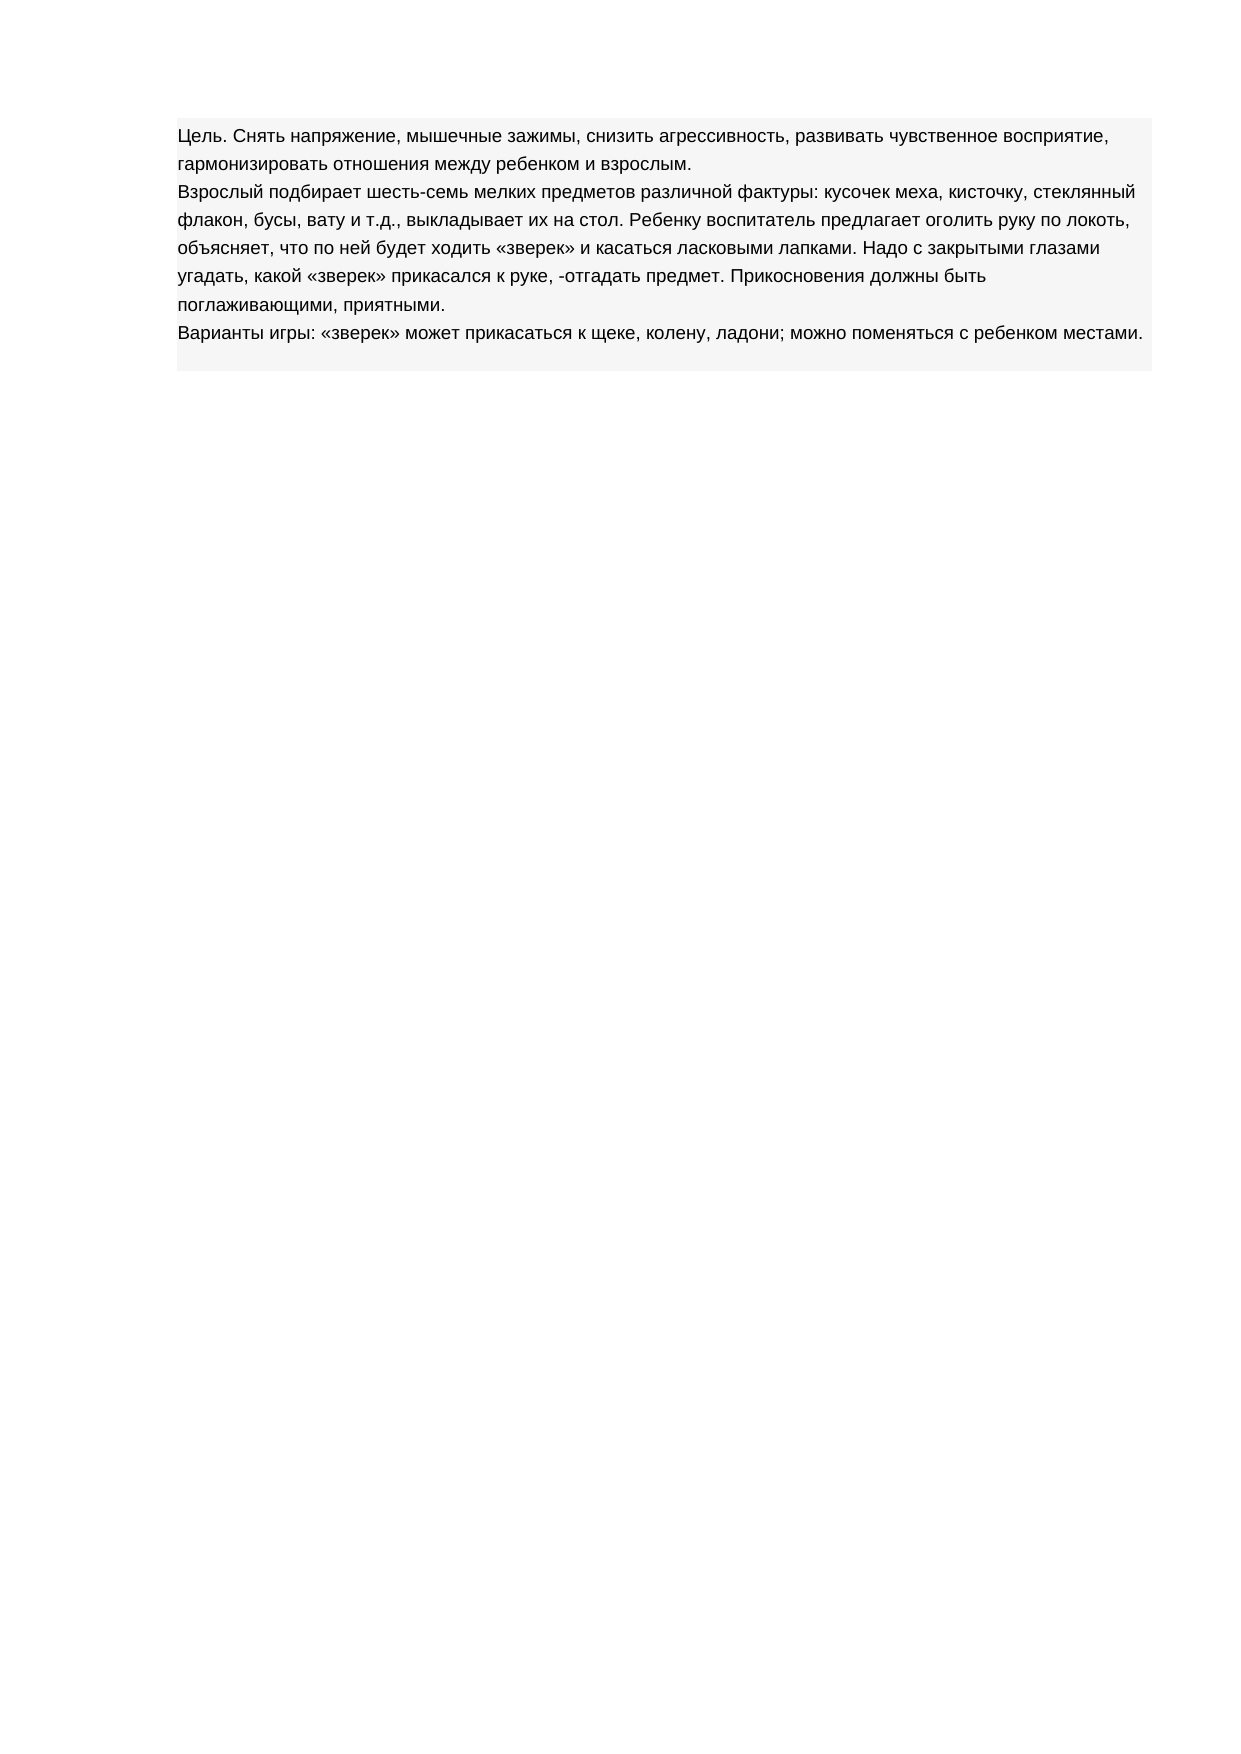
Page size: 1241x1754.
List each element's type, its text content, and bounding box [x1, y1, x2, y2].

text Цель. Снять напряжение, мышечные зажимы, снизить агрессивность, развивать чувственное восприятие, гармонизировать отношения между ребенком и взрослым. Взрослый подбирает шесть-семь мелких предметов различной фактуры: кусочек меха, кисточку, стеклянный флакон, бусы, вату и т.д., выкладывает их на стол. Ребенку воспитатель предлагает оголить руку по локоть, объясняет, что по ней будет ходить «зверек» и касаться ласковыми лапками. Надо с закрытыми глазами угадать, какой «зверек» прикасался к руке, -отгадать предмет. Прикосновения должны быть поглаживающими, приятными. Варианты игры: «зверек» может прикасаться к щеке, колену, ладони; можно поменяться с ребенком местами. [177, 118, 1152, 343]
